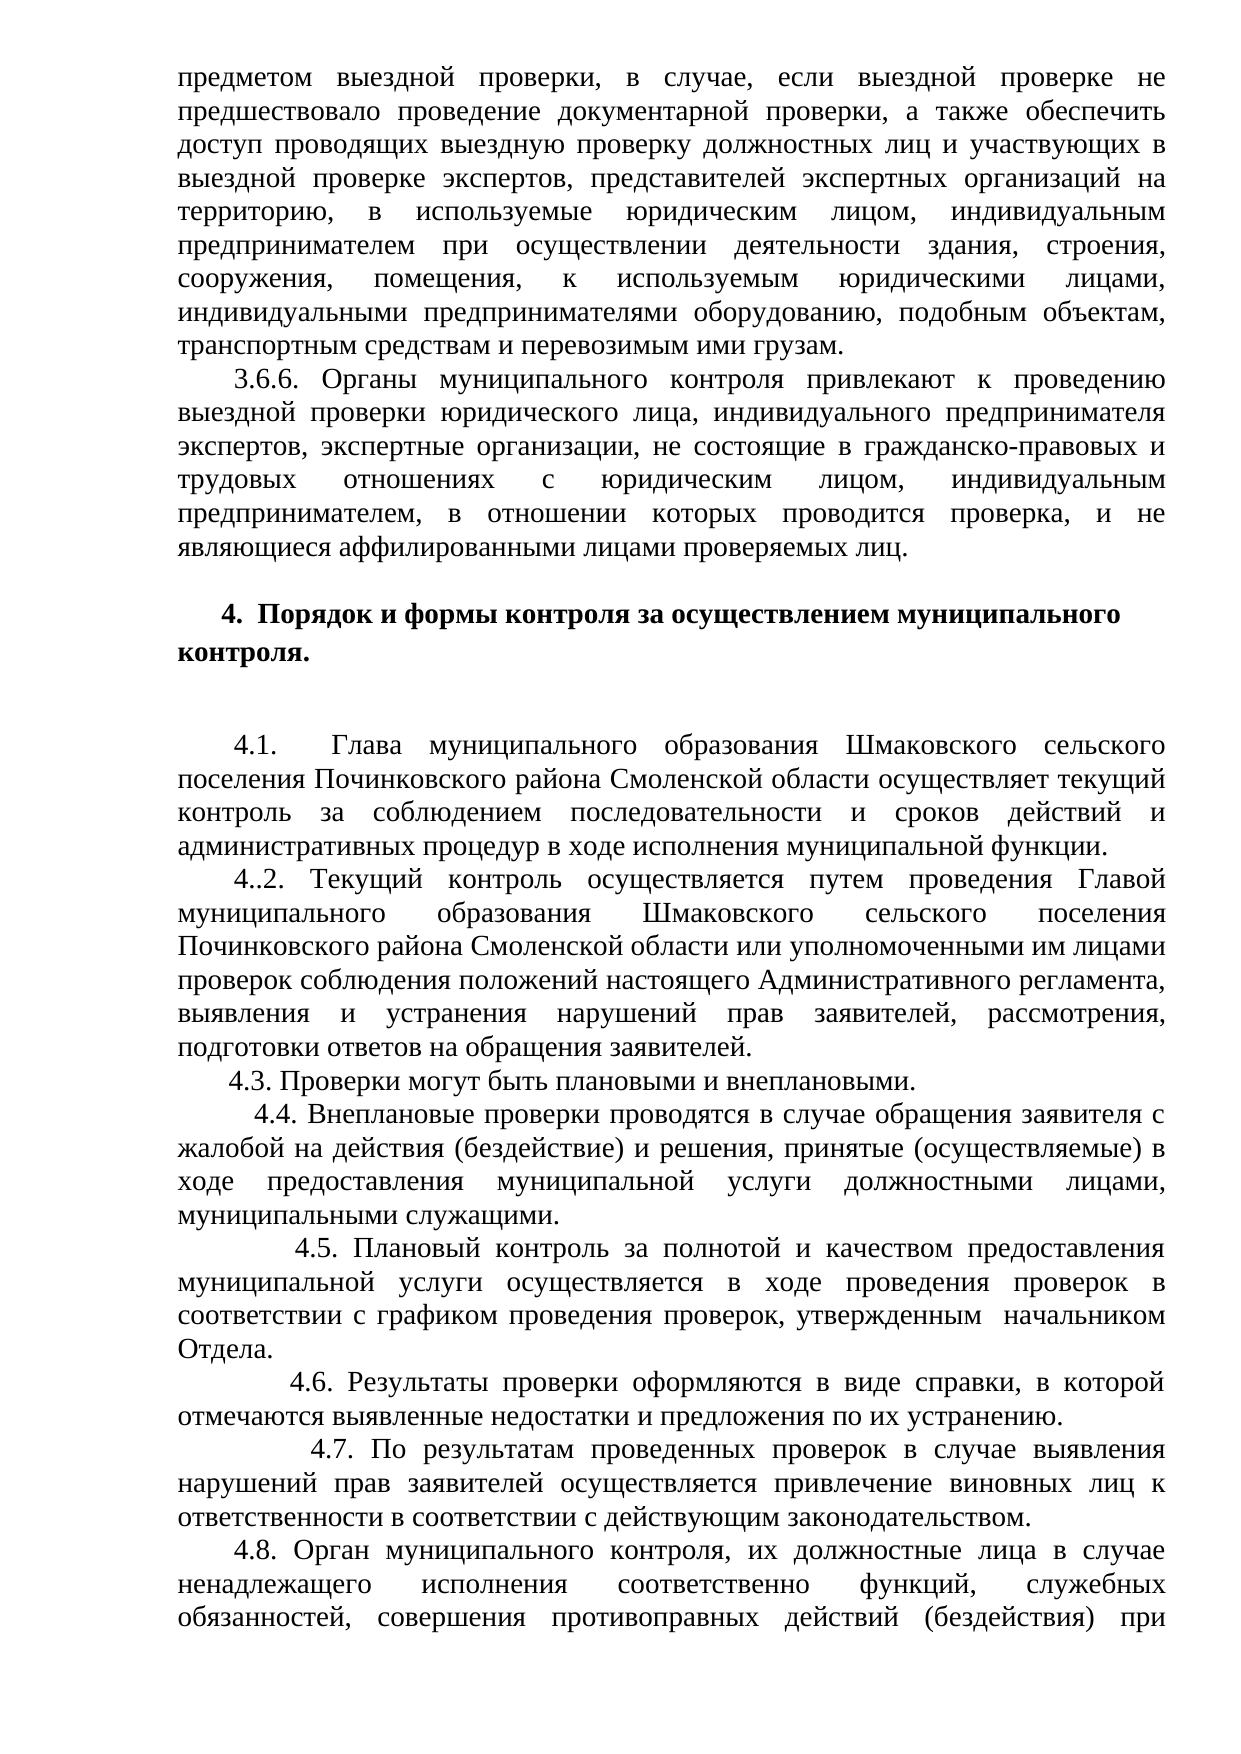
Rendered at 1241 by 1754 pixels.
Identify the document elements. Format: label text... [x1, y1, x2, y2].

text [177, 1532, 1167, 1633]
text 3.6.6. Органы муниципального контроля привлекают к проведению выездной проверки юридического лица, индивидуального предпринимателя экспертов, экспертные организации, не состоящие в гражданско-правовых и трудовых отношениях с юридическим лицом, индивидуальным предпринимателем, в отношении которых проводится проверка, и не являющиеся аффилированными лицами проверяемых лиц. [177, 361, 1167, 562]
text 4.7. По результатам проведенных проверок в случае выявления нарушений прав заявителей осуществляется привлечение виновных лиц к ответственности в соответствии с действующим законодательством. [177, 1432, 1167, 1532]
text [177, 59, 1167, 361]
text 4.4. Внеплановые проверки проводятся в случае обращения заявителя с жалобой на действия (бездействие) и решения, принятые (осуществляемые) в ходе предоставления муниципальной услуги должностными лицами, муниципальными служащими. [177, 1096, 1167, 1230]
text 4.6. Результаты проверки оформляются в виде справки, в которой отмечаются выявленные недостатки и предложения по их устранению. [177, 1364, 1167, 1432]
text 4.5. Плановый контроль за полнотой и качеством предоставления муниципальной услуги осуществляется в ходе проведения проверок в соответствии с графиком проведения проверок, утвержденным начальником Отдела. [177, 1230, 1167, 1364]
text 4.3. Проверки могут быть плановыми и внеплановыми. [177, 1063, 1167, 1096]
text 4.1. Глава муниципального образования Шмаковского сельского поселения Починковского района Смоленской области осуществляет текущий контроль за соблюдением последовательности и сроков действий и административных процедур в ходе исполнения муниципальной функции. [177, 727, 1167, 861]
text 4..2. Текущий контроль осуществляется путем проведения Главой муниципального образования Шмаковского сельского поселения Починковского района Смоленской области или уполномоченными им лицами проверок соблюдения положений настоящего Административного регламента, выявления и устранения нарушений прав заявителей, рассмотрения, подготовки ответов на обращения заявителей. [177, 861, 1167, 1063]
text 4. Порядок и формы контроля за осуществлением муниципального контроля. [177, 596, 1167, 668]
